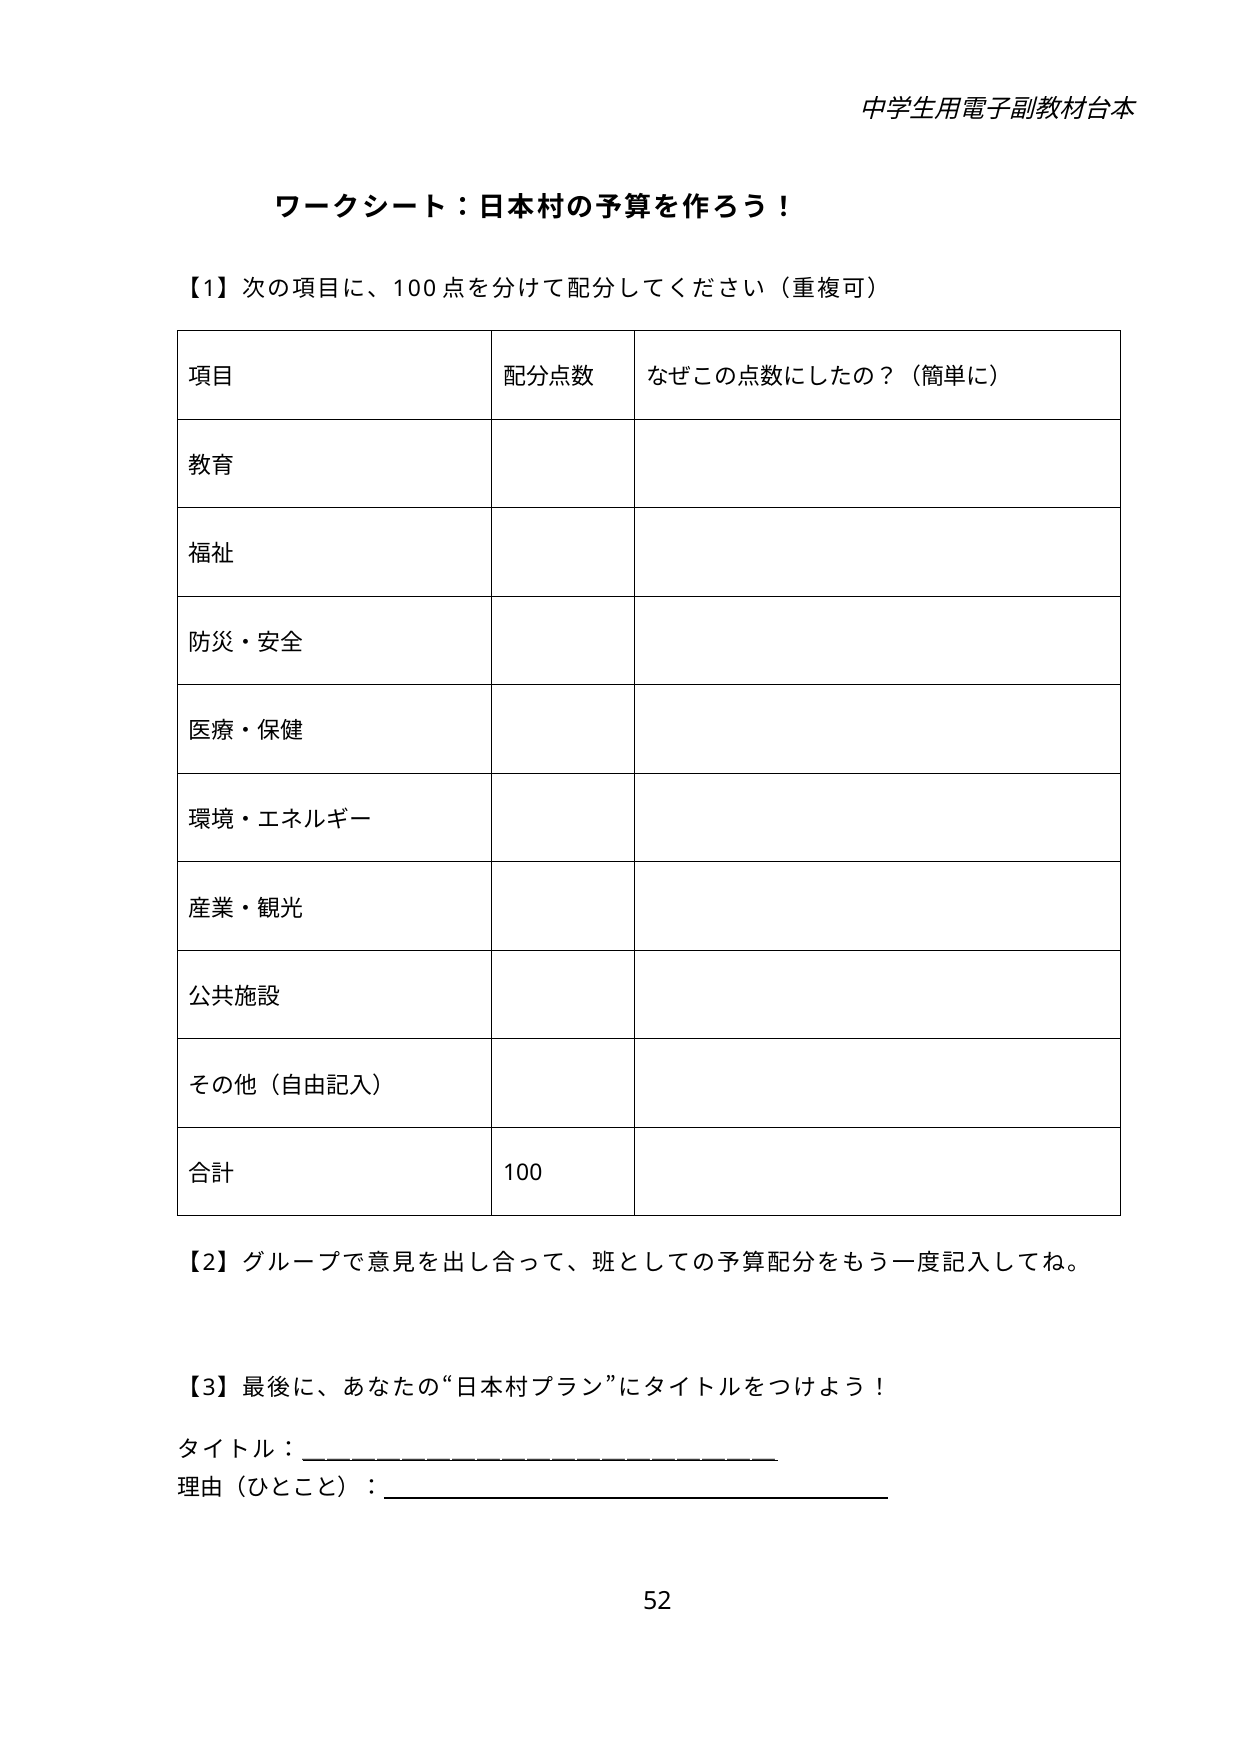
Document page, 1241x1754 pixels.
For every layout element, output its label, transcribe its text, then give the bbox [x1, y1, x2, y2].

table_cell [635, 1128, 1120, 1215]
table_cell [635, 420, 1120, 507]
table_cell [492, 420, 634, 507]
table_cell [635, 597, 1120, 684]
table_header 配分点数 [492, 331, 634, 418]
table_cell [635, 1039, 1120, 1127]
table_cell [635, 774, 1120, 861]
text 【2】グループで意見を出し合って、班としての予算配分をもう一度記入してね。 [177, 1241, 1137, 1279]
text タイトル：＿＿＿＿＿＿＿＿＿＿＿＿＿＿＿＿＿＿＿ 理由（ひとこと）： [177, 1429, 1137, 1504]
table_cell 公共施設 [178, 951, 491, 1038]
table_cell [635, 685, 1120, 773]
text 【1】次の項目に、100点を分けて配分してください（重複可） [177, 267, 1137, 305]
table_cell [635, 951, 1120, 1038]
table_cell [492, 862, 634, 950]
table_header なぜこの点数にしたの？（簡単に） [635, 331, 1120, 418]
table_cell 医療・保健 [178, 685, 491, 773]
table_cell [492, 774, 634, 861]
table_cell [492, 597, 634, 684]
table_cell [635, 508, 1120, 596]
table_cell [492, 685, 634, 773]
table_cell 合計 [178, 1128, 491, 1215]
table_cell その他（自由記入） [178, 1039, 491, 1127]
table_header 項目 [178, 331, 491, 418]
table_cell 産業・観光 [178, 862, 491, 950]
table_cell [492, 1039, 634, 1127]
table_cell 環境・エネルギー [178, 774, 491, 861]
table_cell 100 [492, 1128, 634, 1215]
table_cell 福祉 [178, 508, 491, 596]
table_cell 防災・安全 [178, 597, 491, 684]
table_cell [492, 951, 634, 1038]
text 【3】最後に、あなたの“日本村プラン”にタイトルをつけよう！ [177, 1366, 1137, 1404]
table_cell [492, 508, 634, 596]
table_cell 教育 [178, 420, 491, 507]
table_cell [635, 862, 1120, 950]
subtitle ワークシート：日本村の予算を作ろう！ [265, 167, 1137, 242]
